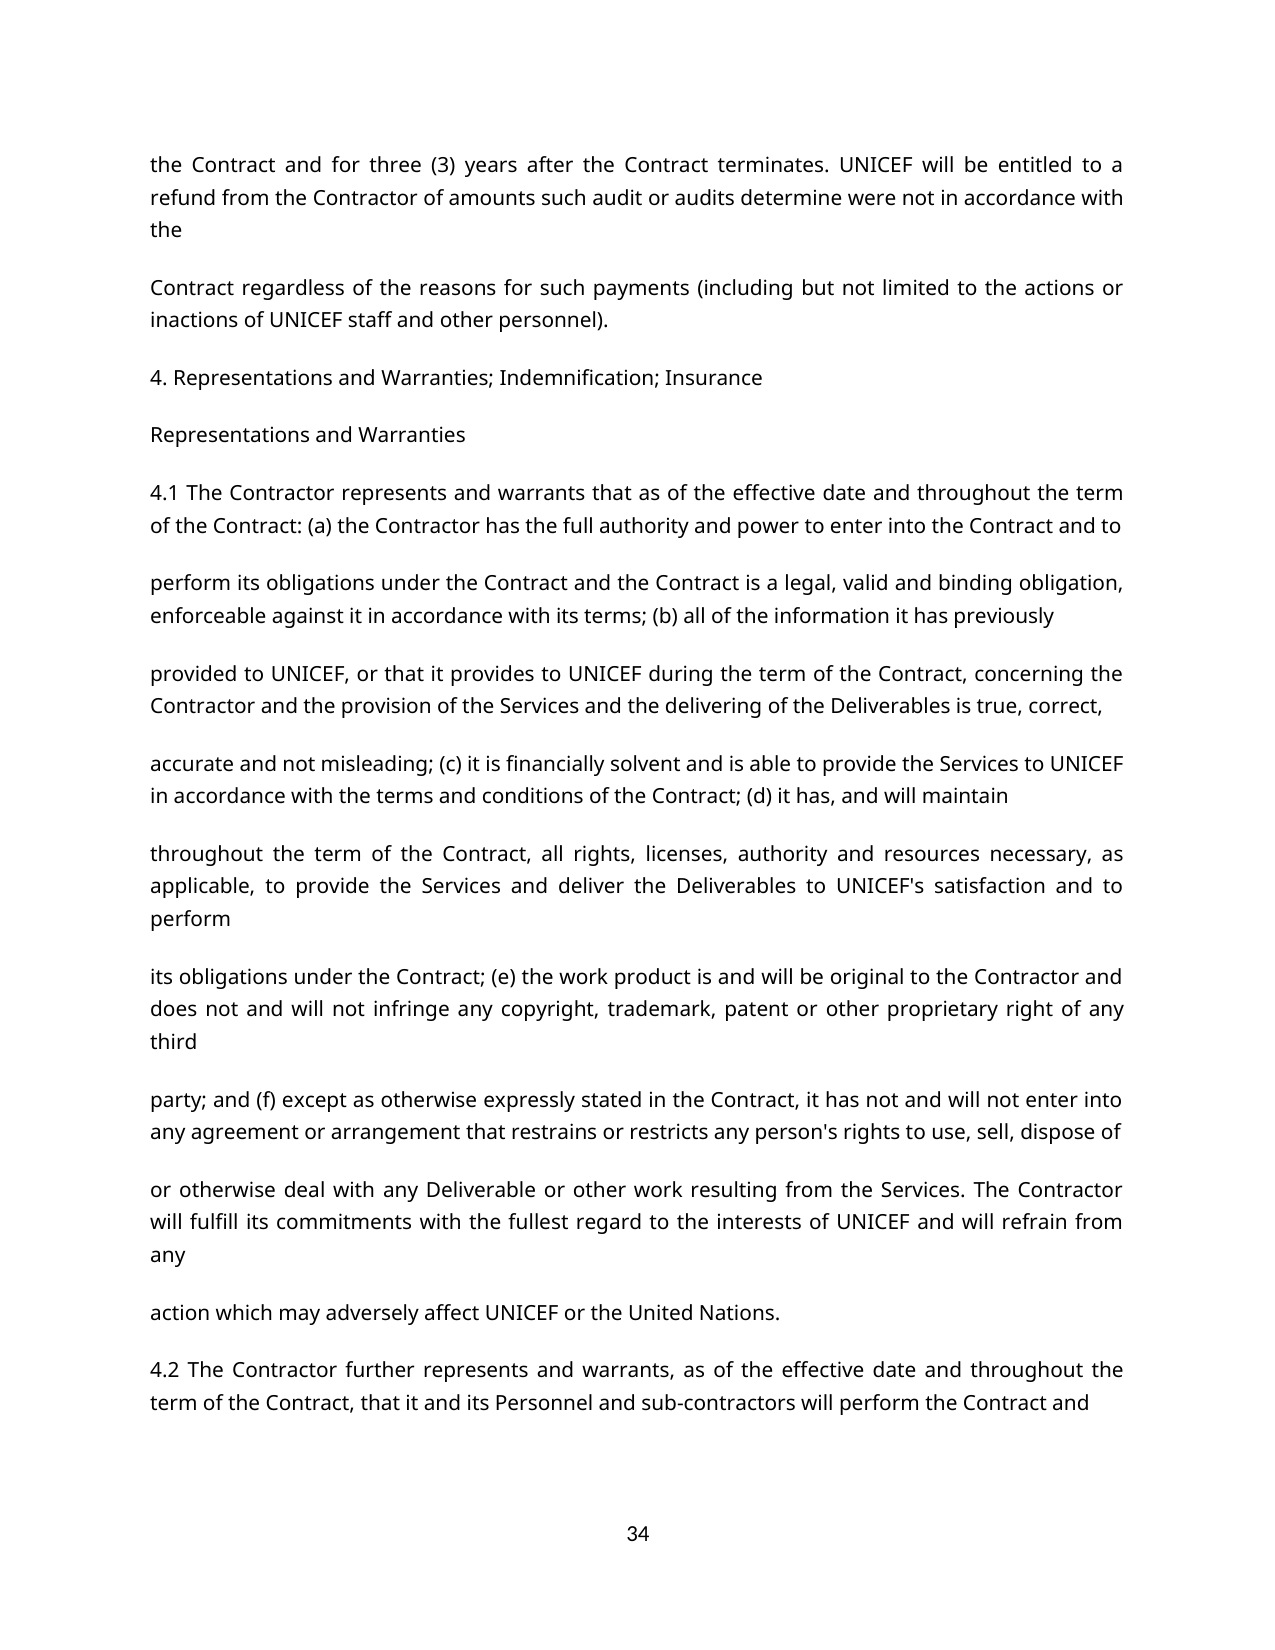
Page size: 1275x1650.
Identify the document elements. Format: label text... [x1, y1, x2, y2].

text 4.2 The Contractor further represents and warrants, as of the effective date and throughout the term of the Contract, that it and its Personnel and sub-contractors will perform the Contract and [150, 1355, 1125, 1416]
text or otherwise deal with any Deliverable or other work resulting from the Services. The Contractor will fulfill its commitments with the fullest regard to the interests of UNICEF and will refrain from any [150, 1175, 1125, 1268]
text party; and (f) except as otherwise expressly stated in the Contract, it has not and will not enter into any agreement or arrangement that restrains or restricts any person's rights to use, sell, dispose of [150, 1085, 1125, 1146]
text provided to UNICEF, or that it provides to UNICEF during the term of the Contract, concerning the Contractor and the provision of the Services and the delivering of the Deliverables is true, correct, [150, 659, 1125, 720]
text perform its obligations under the Contract and the Contract is a legal, valid and binding obligation, enforceable against it in accordance with its terms; (b) all of the information it has previously [150, 568, 1125, 629]
text accurate and not misleading; (c) it is financially solvent and is able to provide the Services to UNICEF in accordance with the terms and conditions of the Contract; (d) it has, and will maintain [150, 749, 1125, 810]
text Representations and Warranties [150, 421, 1125, 449]
text the Contract and for three (3) years after the Contract terminates. UNICEF will be entitled to a refund from the Contractor of amounts such audit or audits determine were not in accordance with the [150, 150, 1125, 244]
text its obligations under the Contract; (e) the work product is and will be original to the Contractor and does not and will not infringe any copyright, trademark, patent or other proprietary right of any third [150, 962, 1125, 1056]
text throughout the term of the Contract, all rights, licenses, authority and resources necessary, as applicable, to provide the Services and deliver the Deliverables to UNICEF's satisfaction and to perform [150, 839, 1125, 933]
text 4.1 The Contractor represents and warrants that as of the effective date and throughout the term of the Contract: (a) the Contractor has the full authority and power to enter into the Contract and to [150, 478, 1125, 539]
text Contract regardless of the reasons for such payments (including but not limited to the actions or inactions of UNICEF staff and other personnel). [150, 273, 1125, 334]
text 4. Representations and Warranties; Indemnification; Insurance [150, 363, 1125, 391]
text action which may adversely affect UNICEF or the United Nations. [150, 1298, 1125, 1326]
